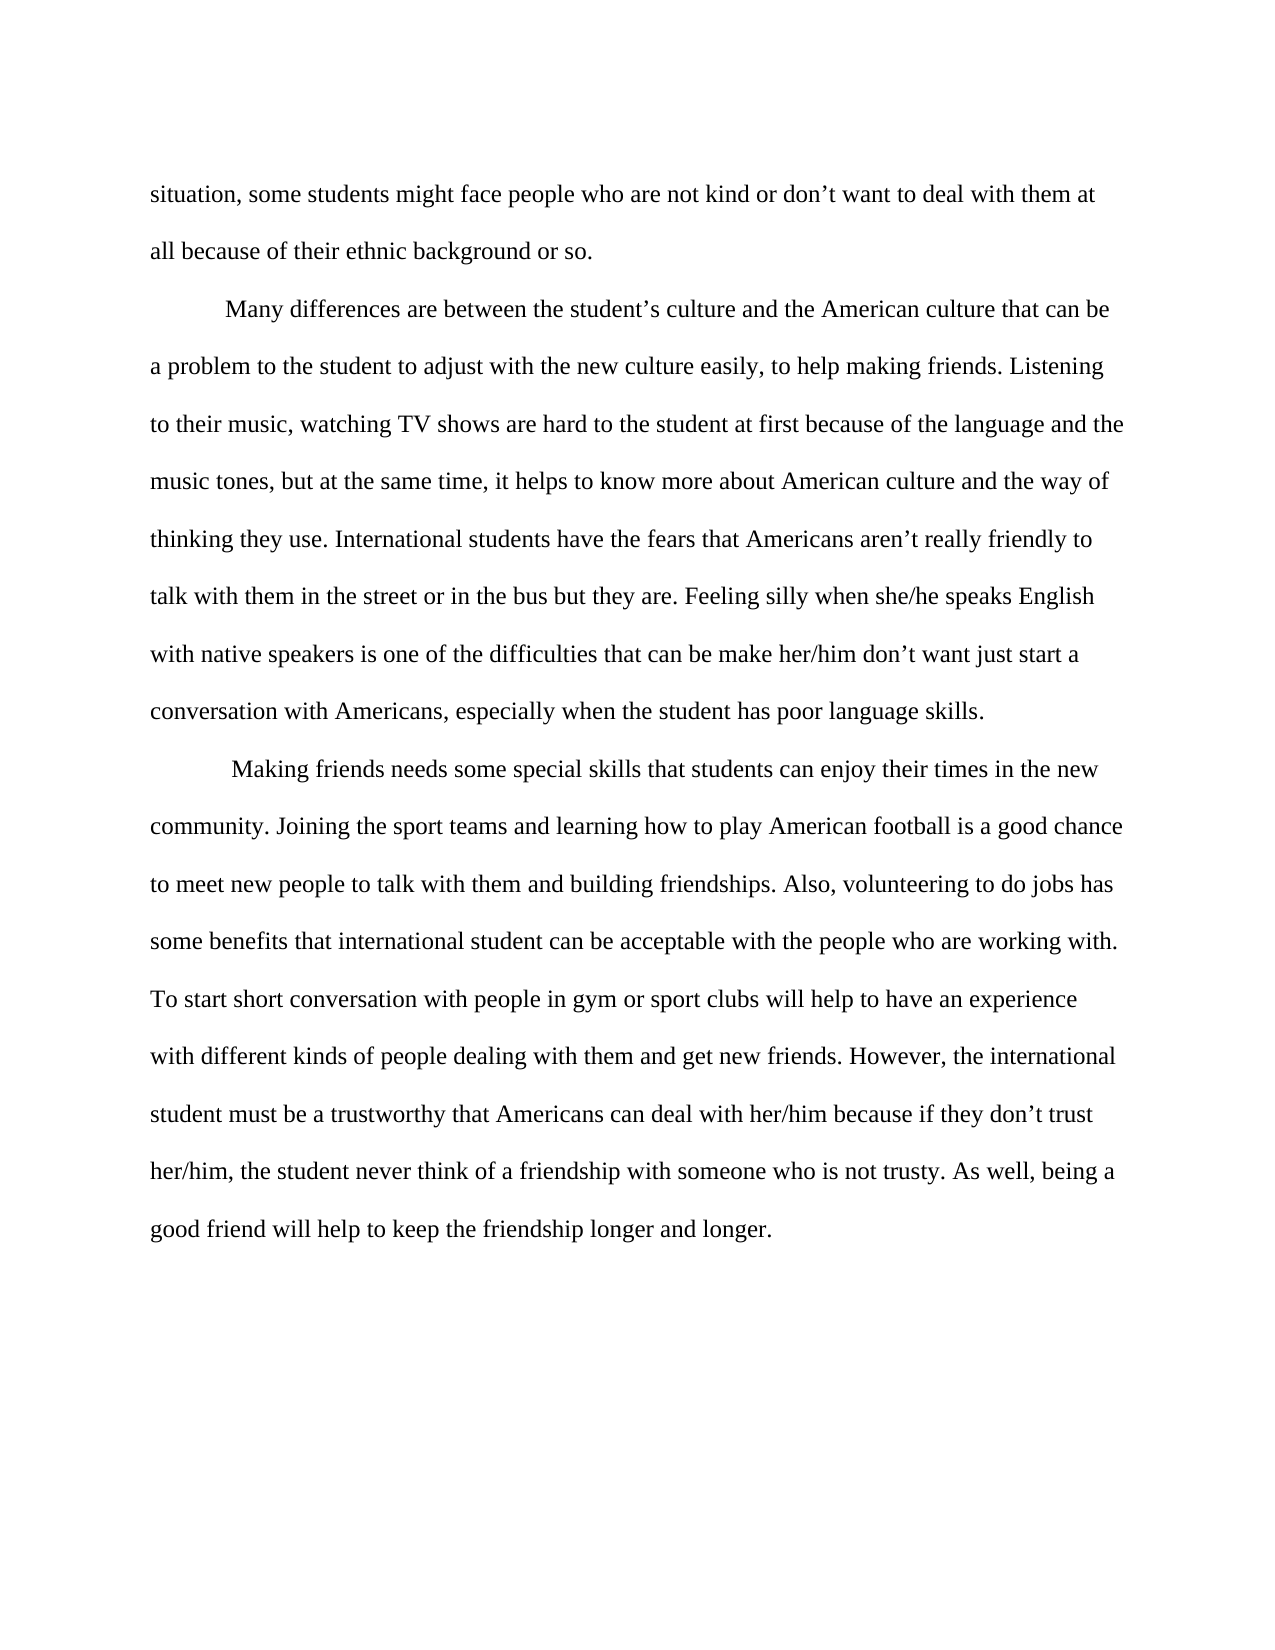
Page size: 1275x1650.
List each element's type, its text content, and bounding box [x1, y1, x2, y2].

text with native speakers is one of the difficulties that can be make her/him don’t want just start a [150, 639, 1125, 667]
text To start short conversation with people in gym or sport clubs will help to have an experience [150, 984, 1125, 1012]
text her/him, the student never think of a friendship with someone who is not trusty. As well, being a [150, 1156, 1125, 1185]
text thinking they use. International students have the fears that Americans aren’t really friendly to [150, 524, 1125, 552]
text to meet new people to talk with them and building friendships. Also, volunteering to do jobs has [150, 869, 1125, 897]
text student must be a trustworthy that Americans can deal with her/him because if they don’t trust [150, 1099, 1125, 1127]
text some benefits that international student can be acceptable with the people who are working with. [150, 926, 1125, 955]
text music tones, but at the same time, it helps to know more about American culture and the way of [150, 466, 1125, 495]
text all because of their ethnic background or so. [150, 236, 1125, 265]
text to their music, watching TV shows are hard to the student at first because of the language and the [150, 409, 1125, 437]
text situation, some students might face people who are not kind or don’t want to deal with them at [150, 179, 1125, 207]
text with different kinds of people dealing with them and get new friends. However, the international [150, 1041, 1125, 1070]
text Many differences are between the student’s culture and the American culture that can be [150, 294, 1125, 322]
text good friend will help to keep the friendship longer and longer. [150, 1214, 1125, 1242]
text community. Joining the sport teams and learning how to play American football is a good chance [150, 811, 1125, 840]
text talk with them in the street or in the bus but they are. Feeling silly when she/he speaks English [150, 581, 1125, 610]
text a problem to the student to adjust with the new culture easily, to help making friends. Listening [150, 351, 1125, 380]
text Making friends needs some special skills that students can enjoy their times in the new [150, 754, 1125, 782]
text conversation with Americans, especially when the student has poor language skills. [150, 696, 1125, 725]
